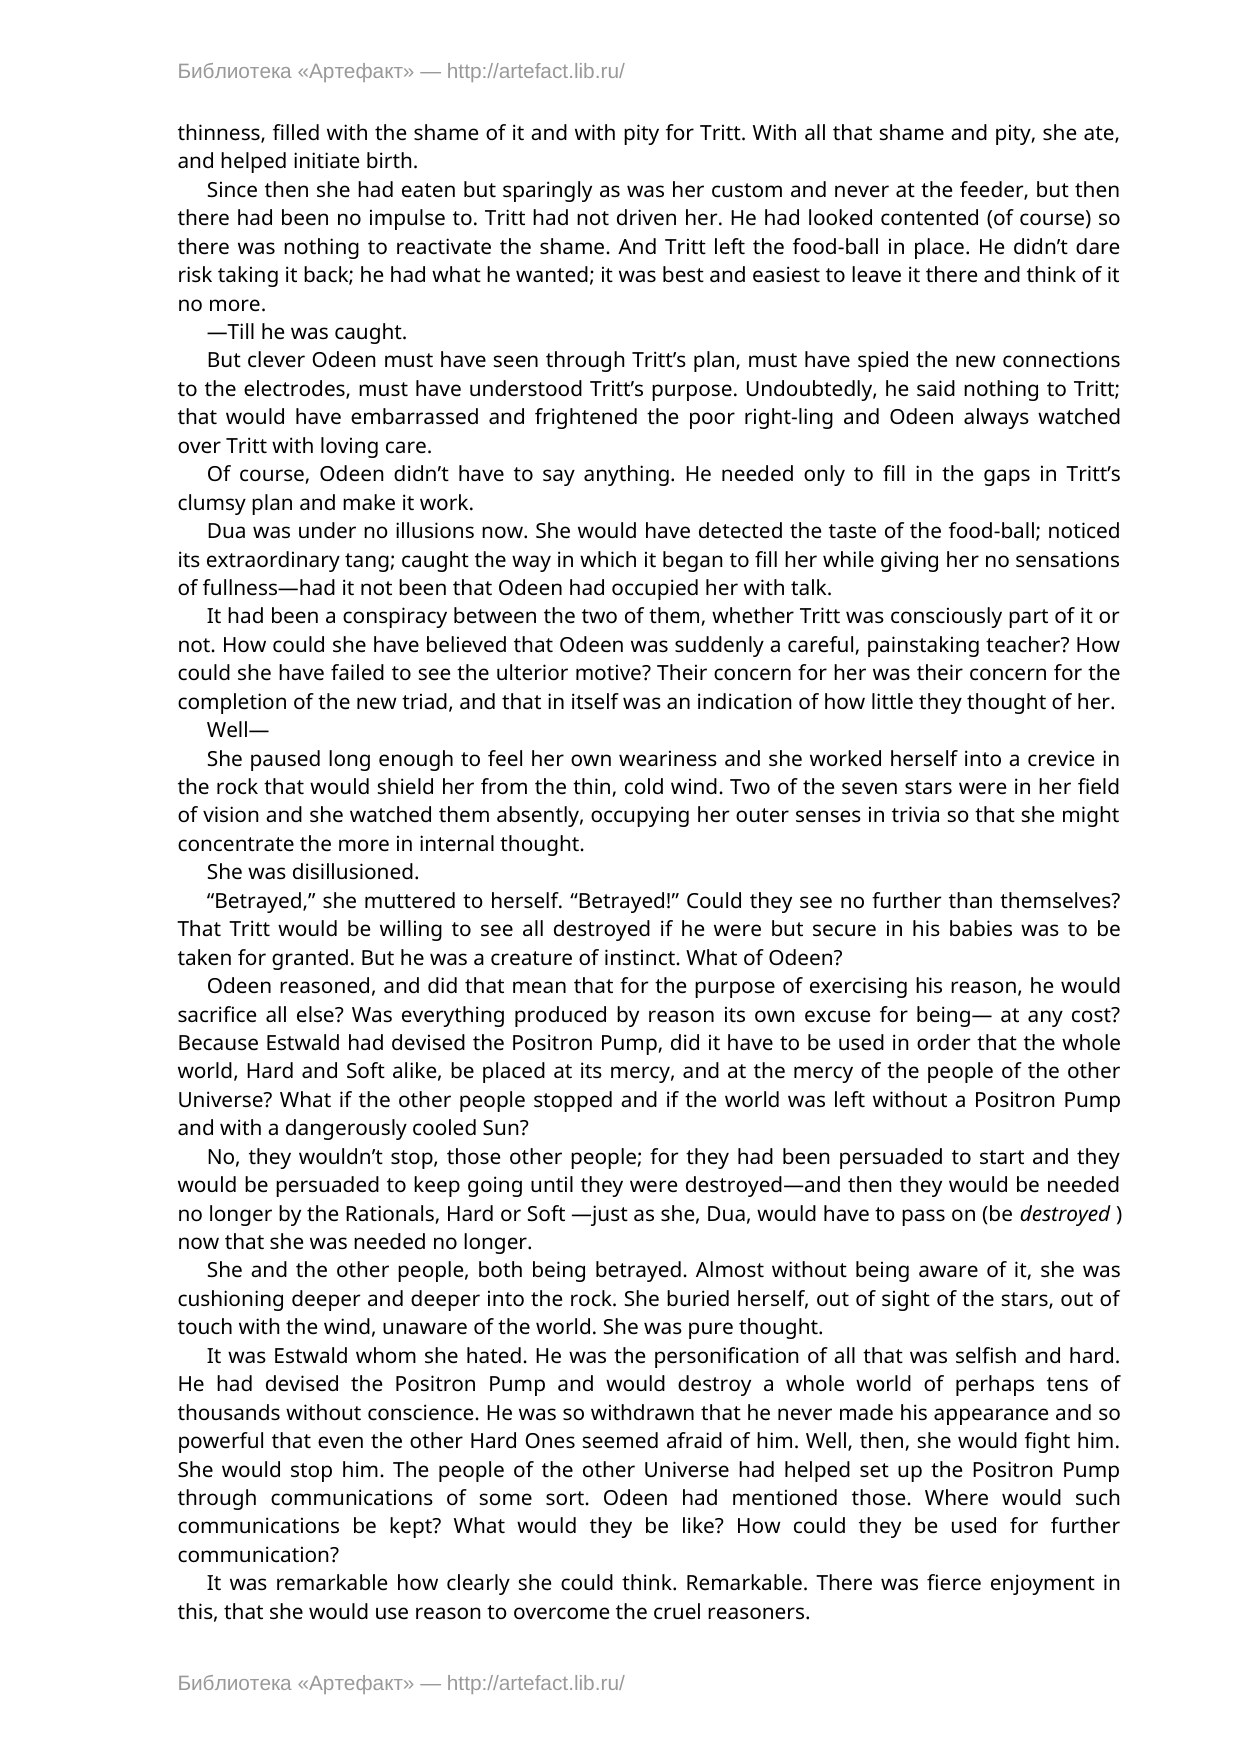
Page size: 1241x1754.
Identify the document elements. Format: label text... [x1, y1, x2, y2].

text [177, 118, 1122, 175]
text It was remarkable how clearly she could think. Remarkable. There was fierce enjoyment in this, that she would use reason to overcome the cruel reasoners. [177, 1568, 1122, 1625]
text But clever Odeen must have seen through Tritt’s plan, must have spied the new connections to the electrodes, must have understood Tritt’s purpose. Undoubtedly, he said nothing to Tritt; that would have embarrassed and frightened the poor right-ling and Odeen always watched over Tritt with loving care. [177, 346, 1122, 459]
text She paused long enough to feel her own weariness and she worked herself into a crevice in the rock that would shield her from the thin, cold wind. Two of the seven stars were in her field of vision and she watched them absently, occupying her outer senses in trivia so that she might concentrate the more in internal thought. [177, 744, 1122, 857]
text It had been a conspiracy between the two of them, whether Tritt was consciously part of it or not. How could she have believed that Odeen was suddenly a careful, painstaking teacher? How could she have failed to see the ulterior motive? Their concern for her was their concern for the completion of the new triad, and that in itself was an indication of how little they thought of her. [177, 602, 1122, 715]
text “Betrayed,” she muttered to herself. “Betrayed!” Could they see no further than themselves? That Tritt would be willing to see all destroyed if he were but secure in his babies was to be taken for granted. But he was a creature of instinct. What of Odeen? [177, 886, 1122, 971]
text She was disillusioned. [177, 857, 1122, 886]
text Well— [177, 715, 1122, 744]
text It was Estwald whom she hated. He was the personification of all that was selfish and hard. He had devised the Positron Pump and would destroy a whole world of perhaps tens of thousands without conscience. He was so withdrawn that he never made his appearance and so powerful that even the other Hard Ones seemed afraid of him. Well, then, she would fight him. She would stop him. The people of the other Universe had helped set up the Positron Pump through communications of some sort. Odeen had mentioned those. Where would such communications be kept? What would they be like? How could they be used for further communication? [177, 1341, 1122, 1568]
text Odeen reasoned, and did that mean that for the purpose of exercising his reason, he would sacrifice all else? Was everything produced by reason its own excuse for being— at any cost? Because Estwald had devised the Positron Pump, did it have to be used in order that the whole world, Hard and Soft alike, be placed at its mercy, and at the mercy of the people of the other Universe? What if the other people stopped and if the world was left without a Positron Pump and with a dangerously cooled Sun? [177, 971, 1122, 1142]
text Dua was under no illusions now. She would have detected the taste of the food-ball; noticed its extraordinary tang; caught the way in which it began to fill her while giving her no sensations of fullness—had it not been that Odeen had occupied her with talk. [177, 516, 1122, 602]
text No, they wouldn’t stop, those other people; for they had been persuaded to start and they would be persuaded to keep going until they were destroyed—and then they would be needed no longer by the Rationals, Hard or Soft —just as she, Dua, would have to pass on (be destroyed ) now that she was needed no longer. [177, 1142, 1122, 1256]
text She and the other people, both being betrayed. Almost without being aware of it, she was cushioning deeper and deeper into the rock. She buried herself, out of sight of the stars, out of touch with the wind, unaware of the world. She was pure thought. [177, 1256, 1122, 1341]
text —Till he was caught. [177, 317, 1122, 346]
text Of course, Odeen didn’t have to say anything. He needed only to fill in the gaps in Tritt’s clumsy plan and make it work. [177, 459, 1122, 516]
text Since then she had eaten but sparingly as was her custom and never at the feeder, but then there had been no impulse to. Tritt had not driven her. He had looked contented (of course) so there was nothing to reactivate the shame. And Tritt left the food-ball in place. He didn’t dare risk taking it back; he had what he wanted; it was best and easiest to leave it there and think of it no more. [177, 175, 1122, 317]
